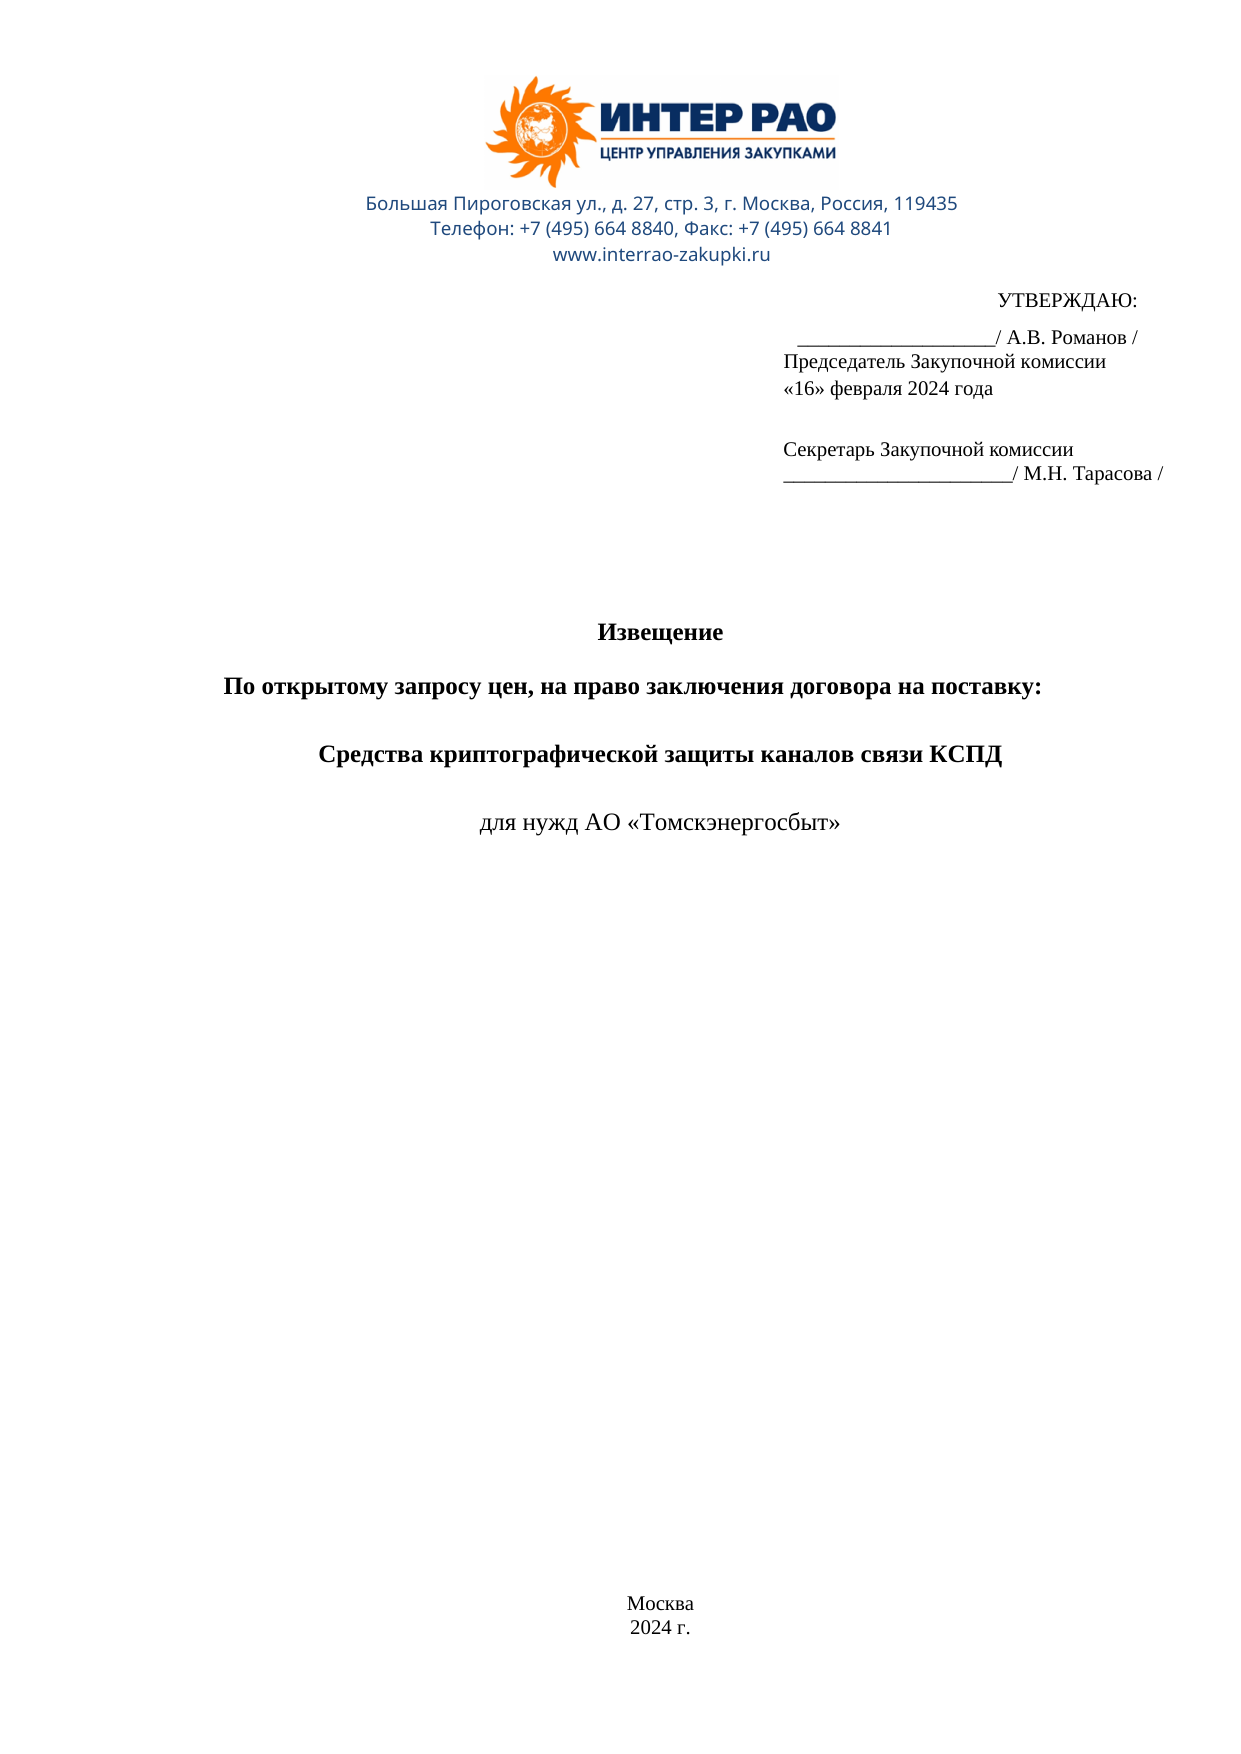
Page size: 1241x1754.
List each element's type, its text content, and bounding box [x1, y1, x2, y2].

picture [484, 75, 839, 190]
text 2024 г. [148, 1615, 1172, 1639]
text УТВЕРЖДАЮ: [148, 288, 1138, 312]
text Секретарь Закупочной комиссии [783, 437, 1172, 461]
text «16» февраля 2024 года [148, 376, 1172, 400]
text ______________________/ М.Н. Тарасова / [783, 461, 1172, 485]
text Председатель Закупочной комиссии [783, 349, 1172, 373]
list Средства криптографической защиты каналов связи КСПД [148, 739, 1172, 768]
list для нужд АО «Томскэнергосбыт» [148, 807, 1172, 836]
text Москва [148, 1591, 1172, 1615]
list По открытому запросу цен, на право заключения договора на поставку: [223, 671, 1172, 700]
text ___________________/ А.В. Романов / [148, 324, 1138, 349]
text Извещение [148, 617, 1172, 646]
